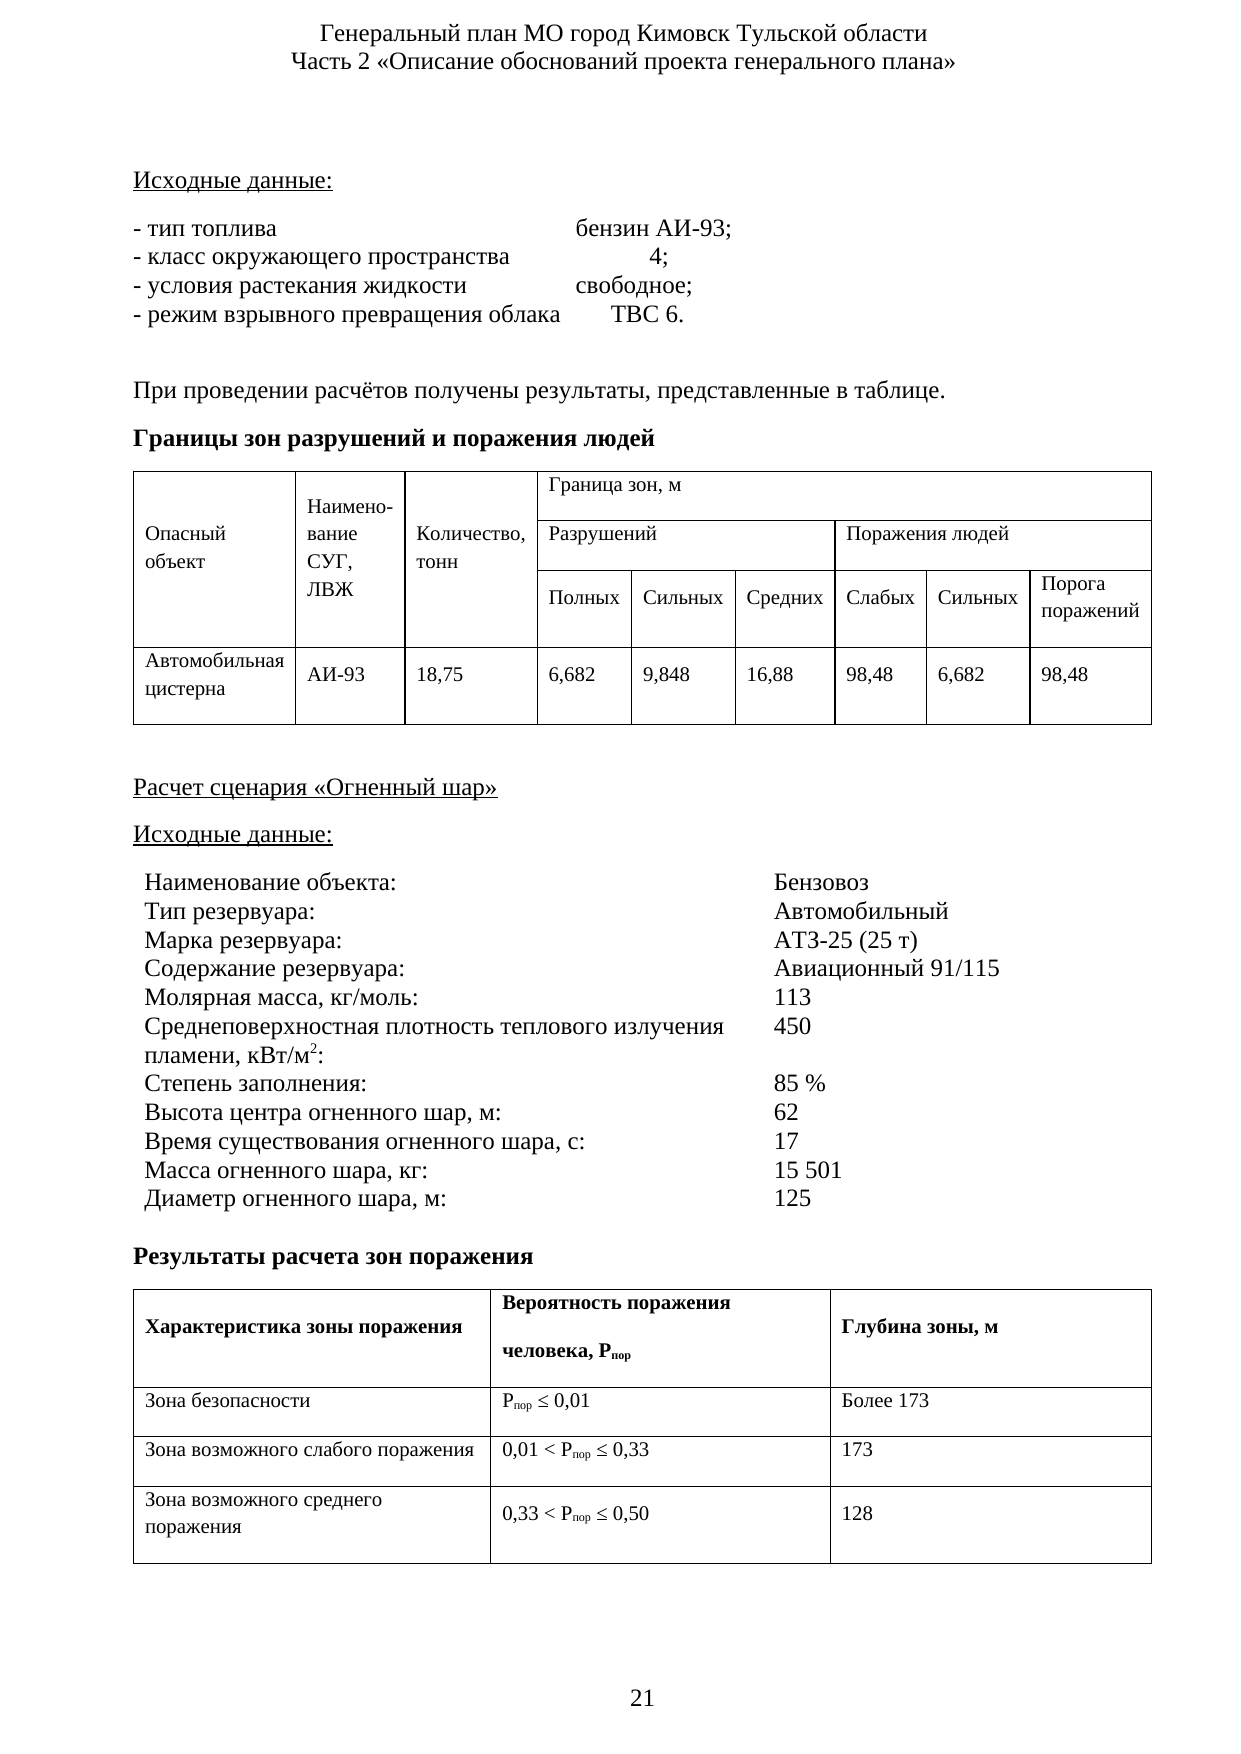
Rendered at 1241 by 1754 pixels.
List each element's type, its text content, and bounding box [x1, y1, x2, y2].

table_cell Тип резервуара: [133, 896, 762, 925]
text Границы зон разрушений и поражения людей [133, 423, 1152, 452]
table_cell Рпор ≤ 0,01 [491, 1388, 830, 1436]
table_header Вероятность поражения человека, Рпор [491, 1290, 830, 1387]
table_cell Степень заполнения: [133, 1069, 762, 1097]
table_cell Поражения людей [836, 521, 1151, 570]
table_cell 128 [831, 1487, 1151, 1563]
table_cell Автомобильный [762, 896, 1152, 925]
table_cell Время существования огненного шара, с: [133, 1126, 762, 1155]
table_cell 17 [762, 1126, 1152, 1155]
table_header Наимено-вание СУГ, ЛВЖ [296, 472, 404, 647]
table_cell Содержание резервуара: [133, 954, 762, 982]
text При проведении расчётов получены результаты, представленные в таблице. [133, 375, 1152, 404]
table_cell Молярная масса, кг/моль: [133, 982, 762, 1011]
table_cell Высота центра огненного шар, м: [133, 1097, 762, 1126]
table_cell 0,01 < Рпор ≤ 0,33 [491, 1437, 830, 1486]
table_cell АТЗ-25 (25 т) [762, 925, 1152, 953]
text - условия растекания жидкости свободное; [133, 270, 1152, 299]
table_cell 450 [762, 1011, 1152, 1068]
table_cell 6,682 [538, 648, 631, 724]
table_cell Среднеповерхностная плотность теплового излучения пламени, кВт/м2: [133, 1011, 762, 1068]
table_cell 18,75 [406, 648, 537, 724]
text - тип топлива бензин АИ-93; [133, 213, 1152, 241]
table_cell 16,88 [736, 648, 834, 724]
table_header Глубина зоны, м [831, 1290, 1151, 1387]
table_header Количество, тонн [406, 472, 537, 647]
table_cell Зона безопасности [134, 1388, 490, 1436]
table_cell Сильных [632, 571, 735, 647]
text - класс окружающего пространства 4; [133, 241, 1152, 270]
table_cell 0,33 < Рпор ≤ 0,50 [491, 1487, 830, 1563]
table_header Граница зон, м [538, 472, 1151, 520]
table_cell 125 [762, 1184, 1152, 1241]
table_cell 113 [762, 982, 1152, 1011]
table_header Наименование объекта: [133, 867, 762, 896]
table_cell Более 173 [831, 1388, 1151, 1436]
table_cell Авиационный 91/115 [762, 954, 1152, 982]
table_cell Порога поражений [1031, 571, 1151, 647]
table_cell 62 [762, 1097, 1152, 1126]
text - режим взрывного превращения облака ТВС 6. [133, 299, 1152, 328]
table_cell Автомобильная цистерна [134, 648, 295, 724]
table_header Бензовоз [762, 867, 1152, 896]
table_cell Разрушений [538, 521, 834, 570]
text Исходные данные: [133, 819, 1152, 848]
table_cell Диаметр огненного шара, м: [133, 1184, 762, 1241]
text Исходные данные: [133, 165, 1152, 194]
table_cell 98,48 [1031, 648, 1151, 724]
text Результаты расчета зон поражения [133, 1241, 1152, 1270]
table_cell Полных [538, 571, 631, 647]
table_cell Марка резервуара: [133, 925, 762, 953]
table_cell Зона возможного среднего поражения [134, 1487, 490, 1563]
table_cell 9,848 [632, 648, 735, 724]
table_cell Сильных [927, 571, 1029, 647]
table_cell Средних [736, 571, 834, 647]
text Расчет сценария «Огненный шар» [133, 772, 1152, 801]
table_cell 15 501 [762, 1155, 1152, 1183]
table_header Опасный объект [134, 472, 295, 647]
table_cell 98,48 [836, 648, 926, 724]
table_cell Масса огненного шара, кг: [133, 1155, 762, 1183]
table_cell 6,682 [927, 648, 1029, 724]
table_cell АИ-93 [296, 648, 404, 724]
table_cell Зона возможного слабого поражения [134, 1437, 490, 1486]
table_cell Слабых [836, 571, 926, 647]
table_cell 85 % [762, 1069, 1152, 1097]
table_header Характеристика зоны поражения [134, 1290, 490, 1387]
table_cell 173 [831, 1437, 1151, 1486]
